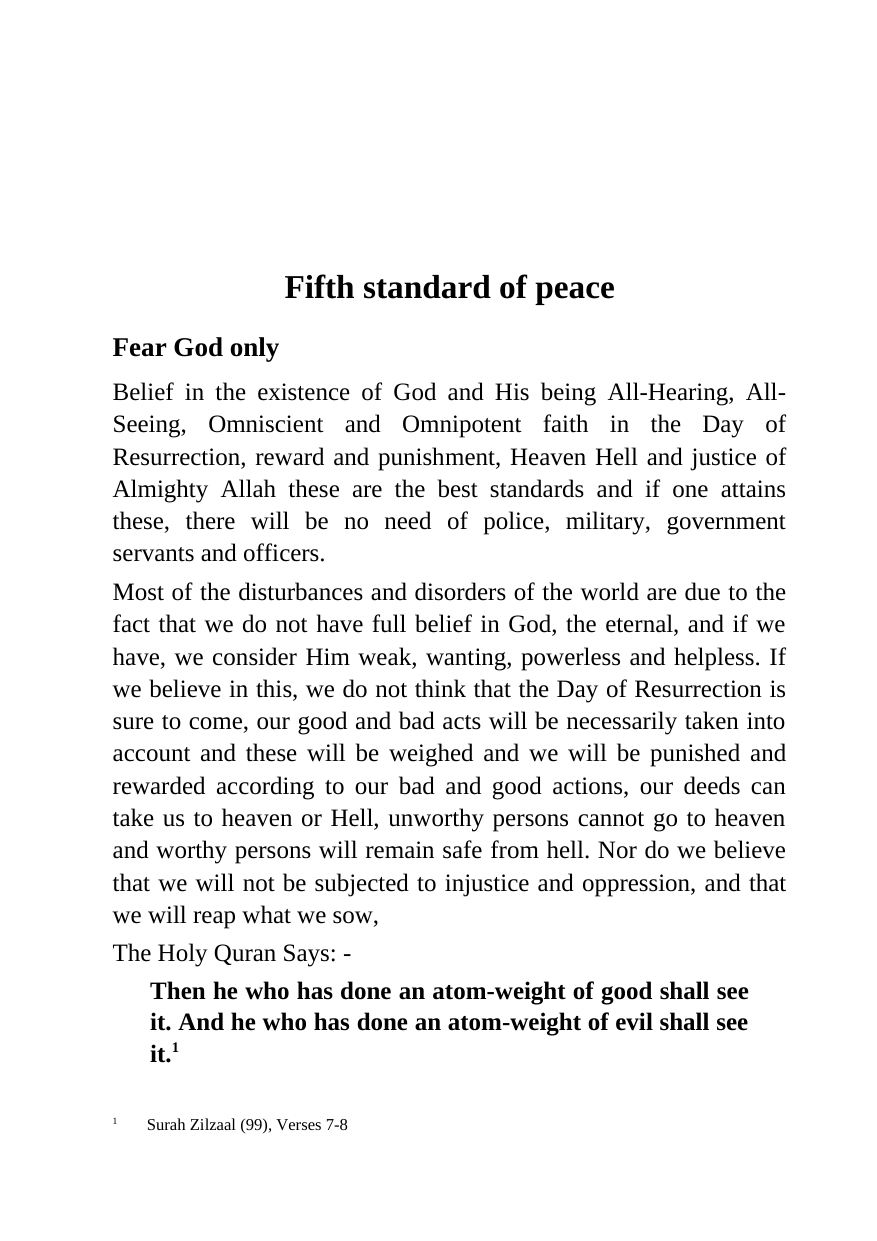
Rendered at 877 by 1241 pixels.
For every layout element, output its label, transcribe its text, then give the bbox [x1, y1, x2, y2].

text Most of the disturbances and disorders of the world are due to the fact that we do not have full belief in God, the eternal, and if we have, we consider Him weak, wanting, powerless and helpless. If we believe in this, we do not think that the Day of Resurrection is sure to come, our good and bad acts will be necessarily taken into account and these will be weighed and we will be punished and rewarded according to our bad and good actions, our deeds can take us to heaven or Hell, unworthy persons cannot go to heaven and worthy persons will remain safe from hell. Nor do we believe that we will not be subjected to injustice and oppression, and that we will reap what we sow, [112, 574, 787, 930]
text Then he who has done an atom-weight of good shall see it. And he who has done an atom-weight of evil shall see it. [150, 974, 749, 1068]
subtitle Fear God only [112, 331, 787, 362]
subtitle Fifth standard of peace [112, 267, 787, 306]
text The Holy Quran Says: - [112, 936, 787, 968]
text Belief in the existence of God and His being All-Hearing, All-Seeing, Omniscient and Omnipotent faith in the Day of Resurrection, reward and punishment, Heaven Hell and justice of Almighty Allah these are the best standards and if one attains these, there will be no need of police, military, government servants and officers. [112, 374, 787, 568]
